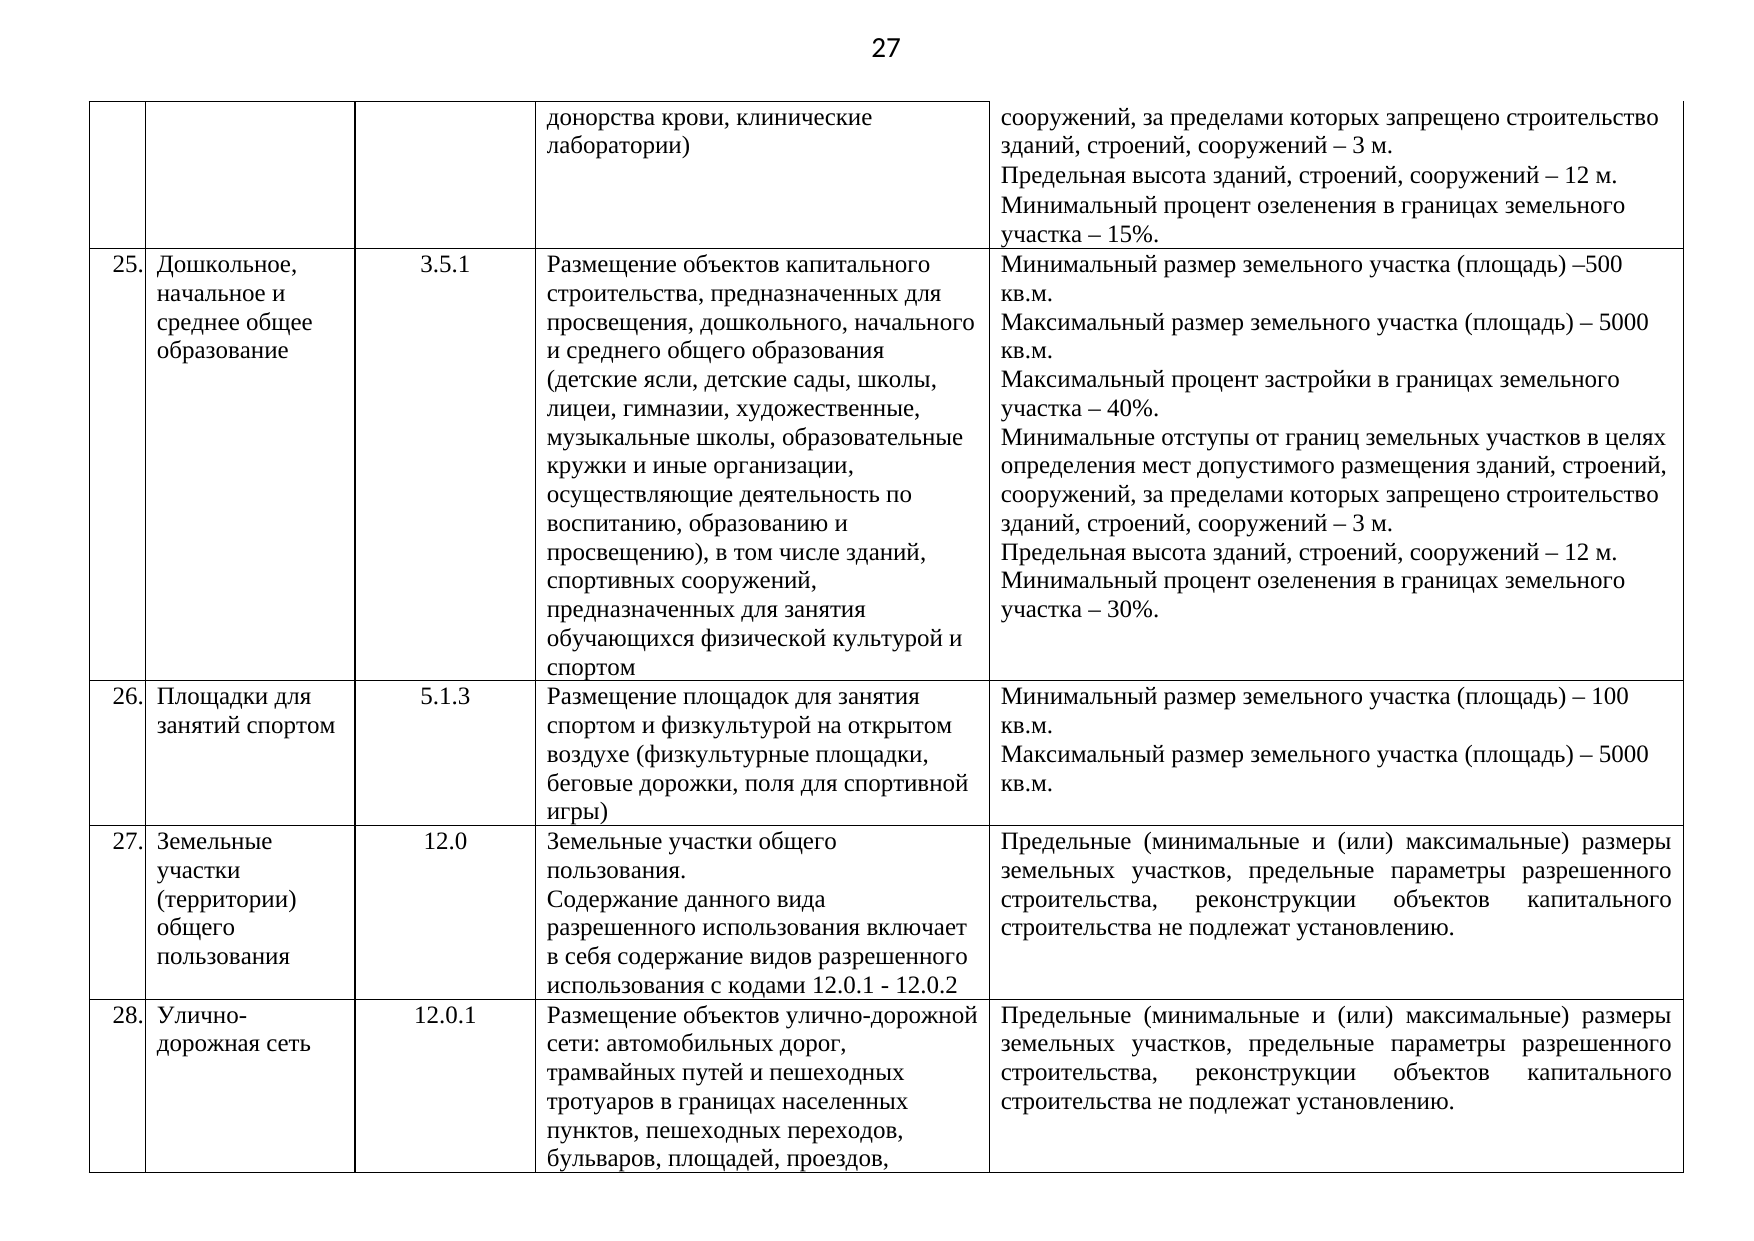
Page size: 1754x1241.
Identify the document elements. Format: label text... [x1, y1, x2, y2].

table_cell [90, 1000, 145, 1172]
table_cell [990, 1000, 1683, 1172]
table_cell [990, 101, 1683, 159]
table_cell Дошкольное, начальное и среднее общее образование [146, 249, 354, 680]
table_cell Минимальный процент озеленения в границах земельного участка – 15%. [990, 189, 1683, 248]
table_cell 5.1.3 [356, 681, 535, 825]
table_cell [90, 826, 145, 999]
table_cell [146, 1000, 354, 1172]
table_cell [90, 249, 145, 680]
table_cell Минимальный размер земельного участка (площадь) – 100 кв.м. Максимальный размер земельного участка (площадь) – 5000 кв.м. [990, 681, 1683, 825]
table_cell Земельные участки (территории) общего пользования [146, 826, 354, 999]
table_cell 12.0.1 [356, 1000, 535, 1172]
table_cell 12.0 [356, 826, 535, 999]
table_cell Размещение объектов капитального строительства, предназначенных для просвещения, дошкольного, начального и среднего общего образования (детские ясли, детские сады, школы, лицеи, гимназии, художественные, музыкальные школы, образовательные кружки и иные организации, осуществляющие деятельность по воспитанию, образованию и просвещению), в том числе зданий, спортивных сооружений, предназначенных для занятия обучающихся физической культурой и спортом [536, 249, 989, 680]
table_cell Минимальный размер земельного участка (площадь) –500 кв.м. Максимальный размер земельного участка (площадь) – 5000 кв.м. Максимальный процент застройки в границах земельного участка – 40%. Минимальные отступы от границ земельных участков в целях определения мест допустимого размещения зданий, строений, сооружений, за пределами которых запрещено строительство зданий, строений, сооружений – 3 м. Предельная высота зданий, строений, сооружений – 12 м. Минимальный процент озеленения в границах земельного участка – 30%. [990, 249, 1683, 680]
table_cell Размещение площадок для занятия спортом и физкультурой на открытом воздухе (физкультурные площадки, беговые дорожки, поля для спортивной игры) [536, 681, 989, 825]
table_cell [90, 681, 145, 825]
table_cell Предельная высота зданий, строений, сооружений – 12 м. [990, 159, 1683, 189]
table_cell Земельные участки общего пользования. Содержание данного вида разрешенного использования включает в себя содержание видов разрешенного использования с кодами 12.0.1 - 12.0.2 [536, 826, 989, 999]
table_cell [536, 1000, 989, 1172]
table_cell 3.5.1 [356, 249, 535, 680]
table_cell Площадки для занятий спортом [146, 681, 354, 825]
